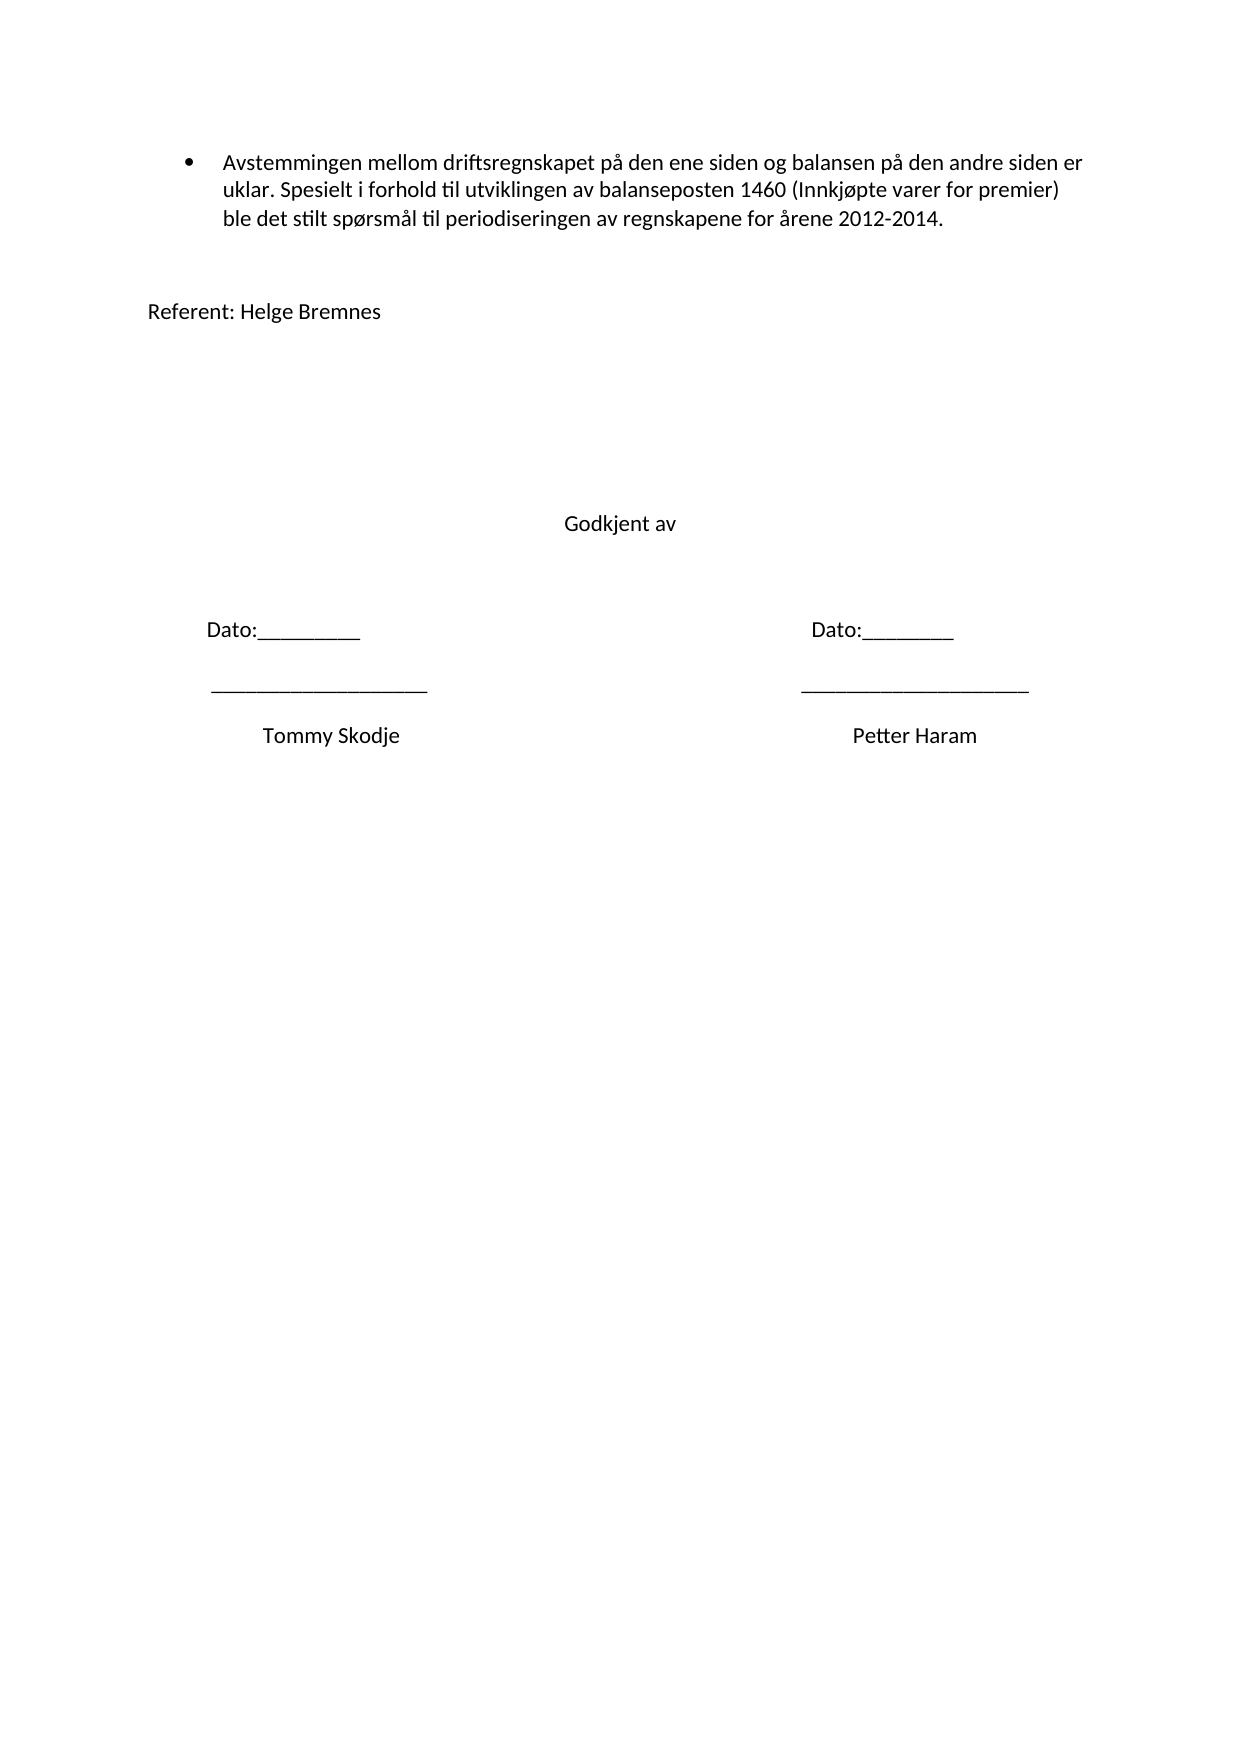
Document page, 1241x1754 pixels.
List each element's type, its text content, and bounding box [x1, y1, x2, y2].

text ___________________ ____________________ [148, 668, 1093, 696]
text Dato:_________ Dato:________ [148, 615, 1093, 643]
text Tommy Skodje Petter Haram [148, 721, 1093, 749]
text Referent: Helge Bremnes [148, 297, 1093, 325]
text Godkjent av [148, 509, 1093, 537]
list Avstemmingen mellom driftsregnskapet på den ene siden og balansen på den andre siden er uklar. Spesielt i forhold til utviklingen av balanseposten 1460 (Innkjøpte varer for premier) ble det stilt spørsmål til periodiseringen av regnskapene for årene 2012-2014. [185, 148, 1093, 232]
